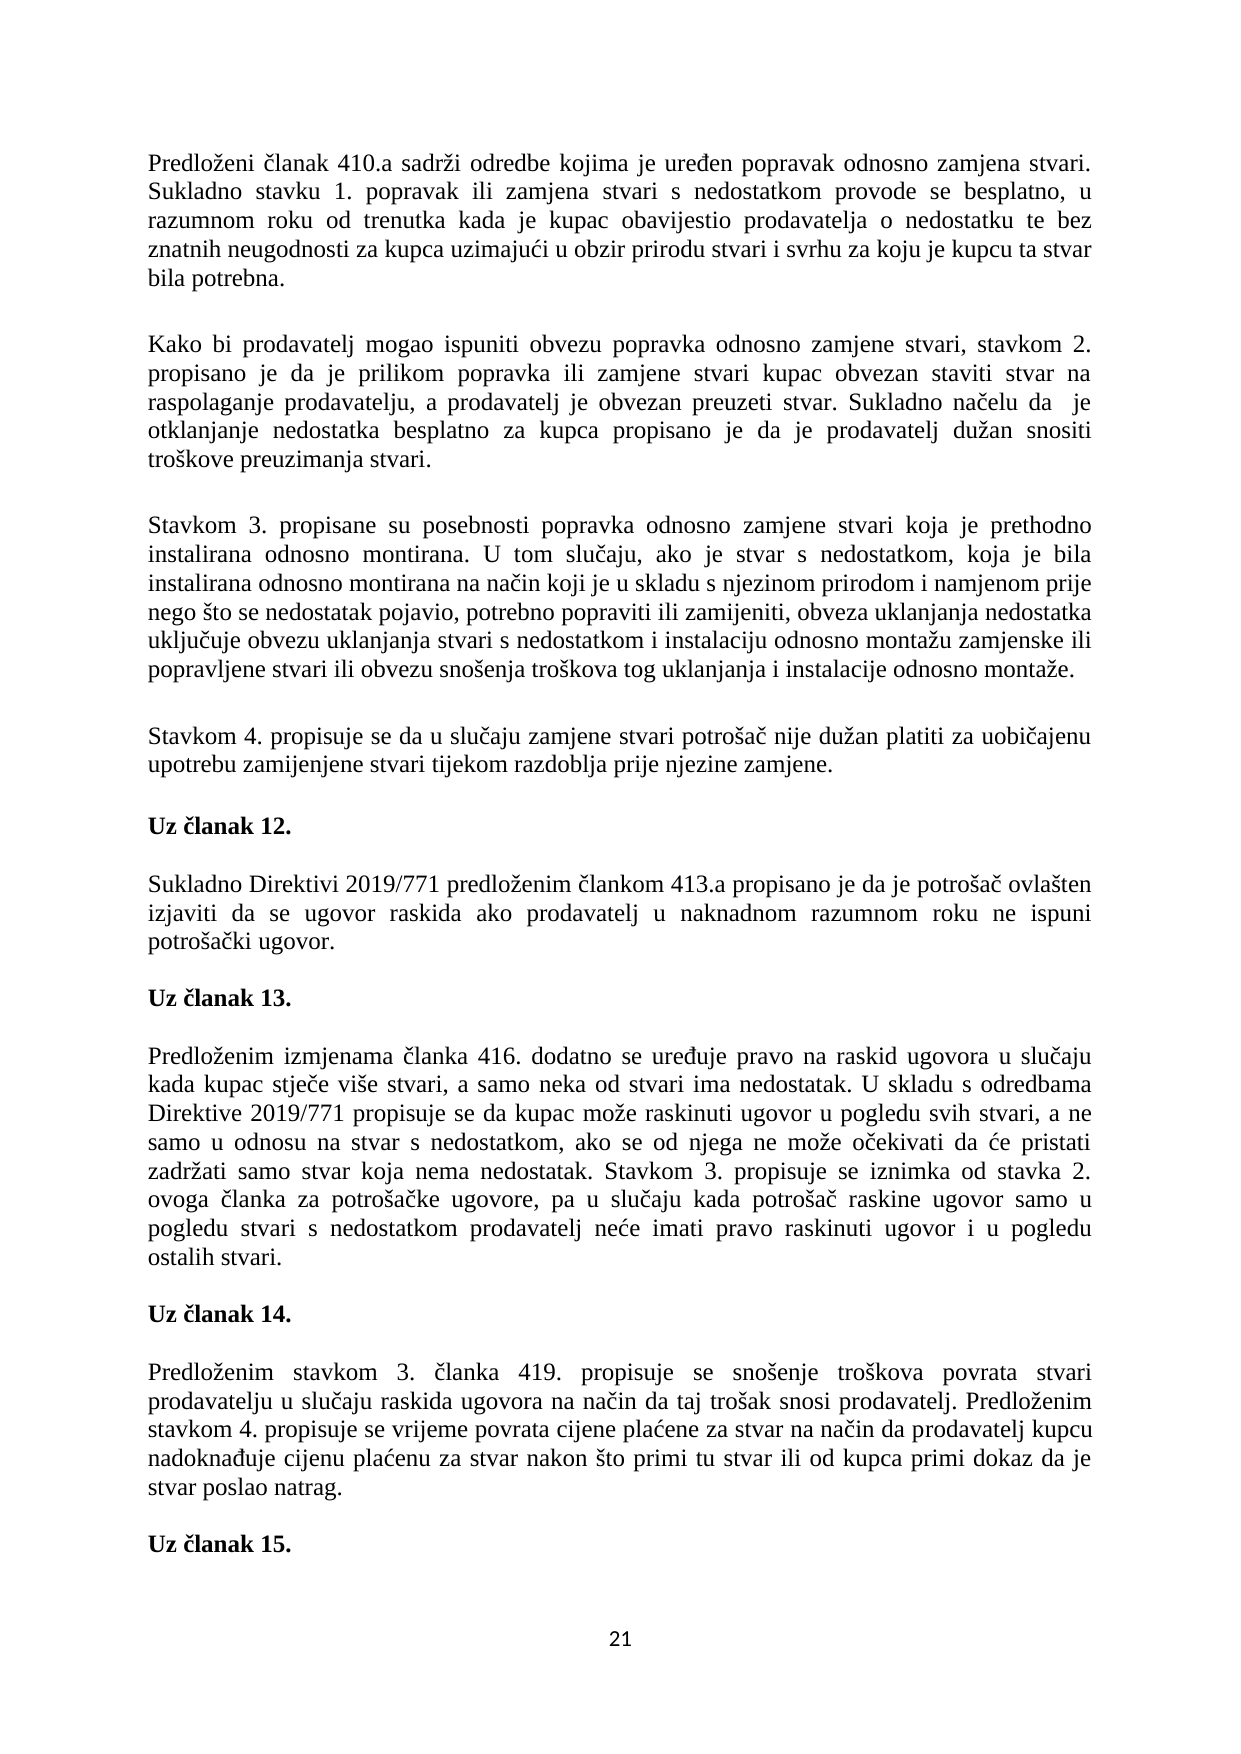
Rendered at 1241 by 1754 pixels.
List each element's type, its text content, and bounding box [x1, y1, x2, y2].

text Sukladno Direktivi 2019/771 predloženim člankom 413.a propisano je da je potrošač ovlašten izjaviti da se ugovor raskida ako prodavatelj u naknadnom razumnom roku ne ispuni potrošački ugovor. [148, 869, 1093, 955]
text Uz članak 15. [148, 1529, 1093, 1558]
text Predloženi članak 410.a sadrži odredbe kojima je uređen popravak odnosno zamjena stvari. Sukladno stavku 1. popravak ili zamjena stvari s nedostatkom provode se besplatno, u razumnom roku od trenutka kada je kupac obavijestio prodavatelja o nedostatku te bez znatnih neugodnosti za kupca uzimajući u obzir prirodu stvari i svrhu za koju je kupcu ta stvar bila potrebna. [148, 148, 1093, 291]
text Predloženim izmjenama članka 416. dodatno se uređuje pravo na raskid ugovora u slučaju kada kupac stječe više stvari, a samo neka od stvari ima nedostatak. U skladu s odredbama Direktive 2019/771 propisuje se da kupac može raskinuti ugovor u pogledu svih stvari, a ne samo u odnosu na stvar s nedostatkom, ako se od njega ne može očekivati da će pristati zadržati samo stvar koja nema nedostatak. Stavkom 3. propisuje se iznimka od stavka 2. ovoga članka za potrošačke ugovore, pa u slučaju kada potrošač raskine ugovor samo u pogledu stvari s nedostatkom prodavatelj neće imati pravo raskinuti ugovor i u pogledu ostalih stvari. [148, 1041, 1093, 1271]
text Kako bi prodavatelj mogao ispuniti obvezu popravka odnosno zamjene stvari, stavkom 2. propisano je da je prilikom popravka ili zamjene stvari kupac obvezan staviti stvar na raspolaganje prodavatelju, a prodavatelj je obvezan preuzeti stvar. Sukladno načelu da je otklanjanje nedostatka besplatno za kupca propisano je da je prodavatelj dužan snositi troškove preuzimanja stvari. [148, 329, 1093, 473]
text Stavkom 3. propisane su posebnosti popravka odnosno zamjene stvari koja je prethodno instalirana odnosno montirana. U tom slučaju, ako je stvar s nedostatkom, koja je bila instalirana odnosno montirana na način koji je u skladu s njezinom prirodom i namjenom prije nego što se nedostatak pojavio, potrebno popraviti ili zamijeniti, obveza uklanjanja nedostatka uključuje obvezu uklanjanja stvari s nedostatkom i instalaciju odnosno montažu zamjenske ili popravljene stvari ili obvezu snošenja troškova tog uklanjanja i instalacije odnosno montaže. [148, 511, 1093, 683]
text Uz članak 12. [148, 811, 1093, 840]
text Uz članak 13. [148, 983, 1093, 1012]
text Uz članak 14. [148, 1299, 1093, 1328]
text Predloženim stavkom 3. članka 419. propisuje se snošenje troškova povrata stvari prodavatelju u slučaju raskida ugovora na način da taj trošak snosi prodavatelj. Predloženim stavkom 4. propisuje se vrijeme povrata cijene plaćene za stvar na način da prodavatelj kupcu nadoknađuje cijenu plaćenu za stvar nakon što primi tu stvar ili od kupca primi dokaz da je stvar poslao natrag. [148, 1357, 1093, 1501]
text Stavkom 4. propisuje se da u slučaju zamjene stvari potrošač nije dužan platiti za uobičajenu upotrebu zamijenjene stvari tijekom razdoblja prije njezine zamjene. [148, 721, 1093, 778]
